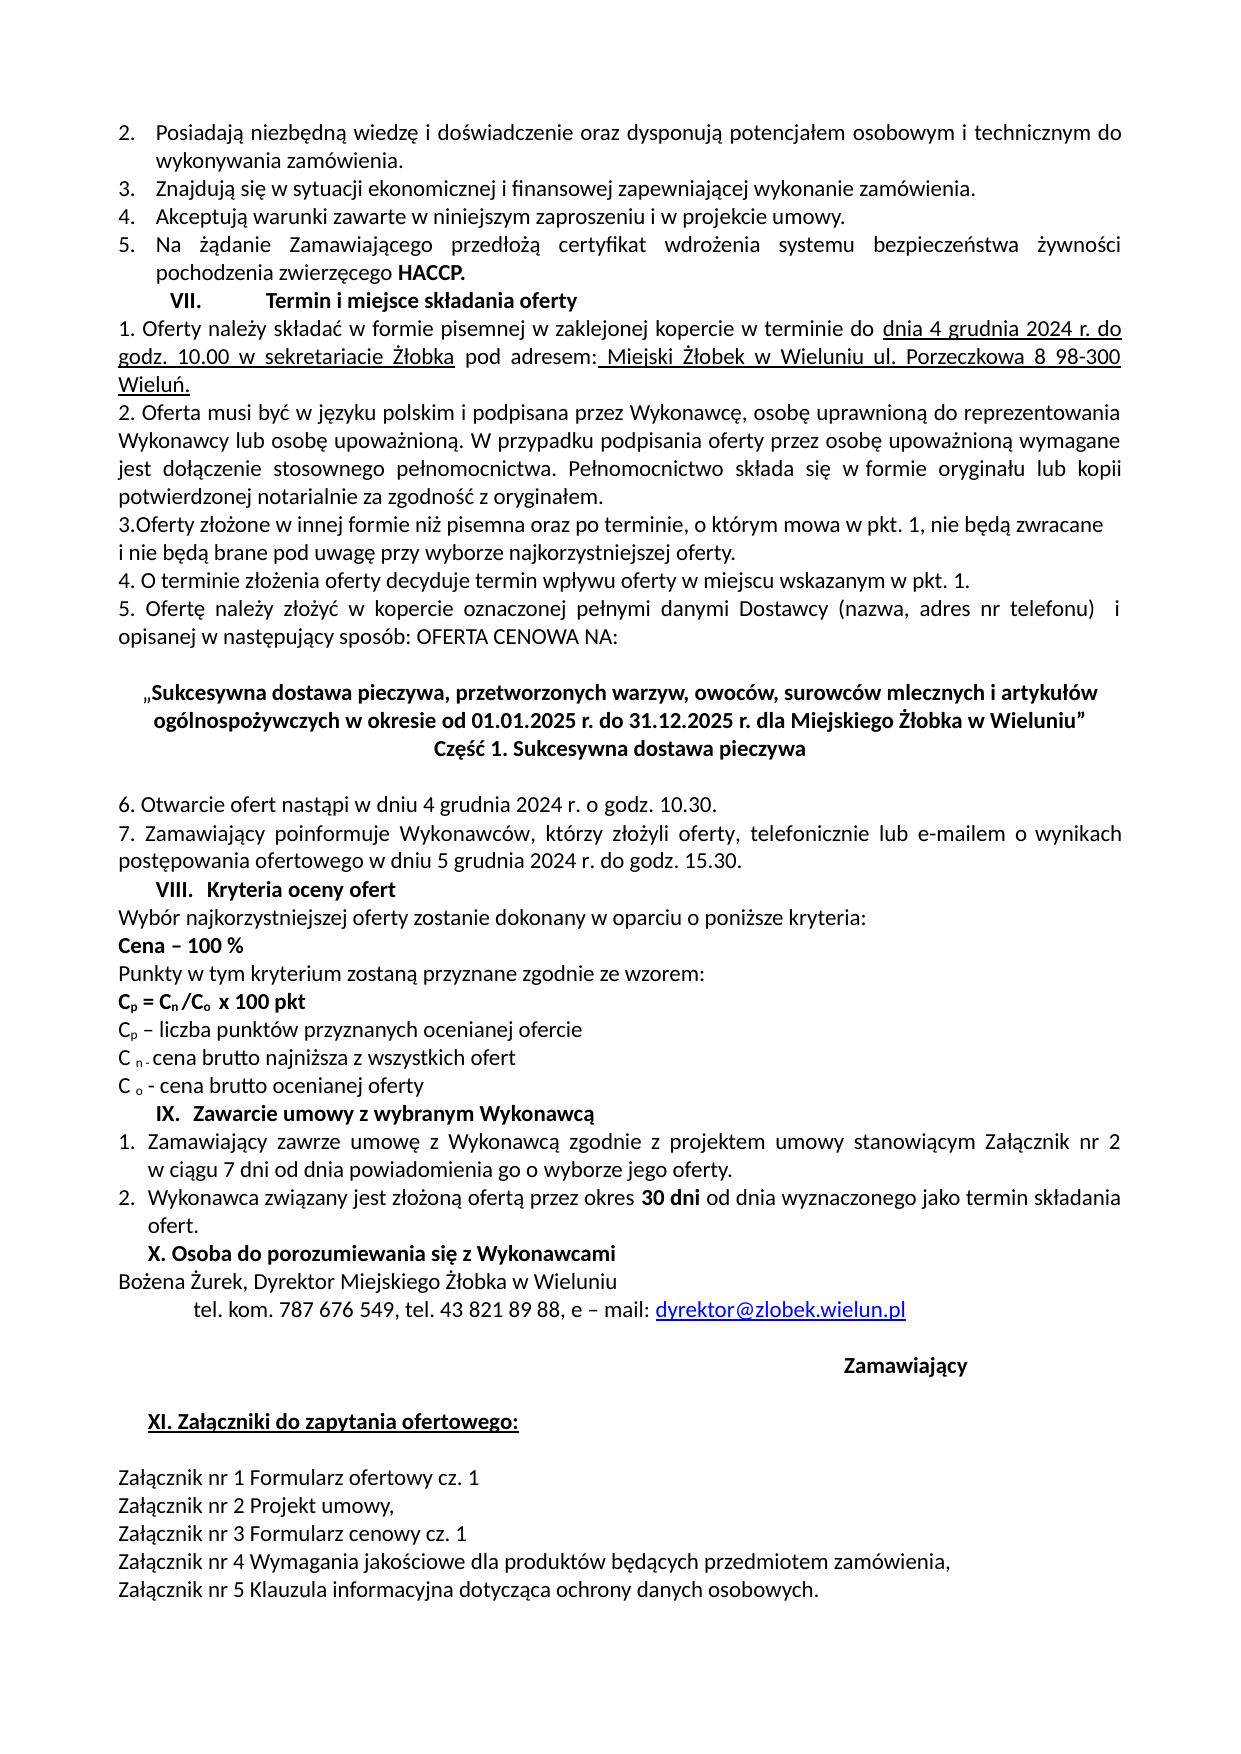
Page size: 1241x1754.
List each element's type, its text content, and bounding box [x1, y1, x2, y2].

text Załącznik nr 5 Klauzula informacyjna dotycząca ochrony danych osobowych. [118, 1575, 1122, 1603]
text Punkty w tym kryterium zostaną przyznane zgodnie ze wzorem: [118, 959, 1122, 987]
text XI. Załączniki do zapytania ofertowego: [118, 1407, 1122, 1435]
text C o - cena brutto ocenianej oferty [118, 1071, 1122, 1099]
text X. Osoba do porozumiewania się z Wykonawcami [118, 1239, 1122, 1267]
text Zamawiający [118, 1351, 1122, 1379]
list Wykonawca związany jest złożoną ofertą przez okres 30 dni od dnia wyznaczonego jako termin składania ofert. [118, 1183, 1122, 1239]
list Akceptują warunki zawarte w niniejszym zaproszeniu i w projekcie umowy. [118, 202, 1122, 230]
list Kryteria oceny ofert [156, 875, 1122, 903]
list Termin i miejsce składania oferty [170, 286, 1122, 314]
text 5. Ofertę należy złożyć w kopercie oznaczonej pełnymi danymi Dostawcy (nazwa, adres nr telefonu) i opisanej w następujący sposób: OFERTA CENOWA NA: [118, 594, 1122, 651]
text Załącznik nr 2 Projekt umowy, [118, 1491, 1122, 1519]
text Załącznik nr 4 Wymagania jakościowe dla produktów będących przedmiotem zamówienia, [118, 1547, 1122, 1575]
text i nie będą brane pod uwagę przy wyborze najkorzystniejszej oferty. [118, 538, 1122, 566]
text Załącznik nr 3 Formularz cenowy cz. 1 [118, 1519, 1122, 1547]
text „Sukcesywna dostawa pieczywa, przetworzonych warzyw, owoców, surowców mlecznych i artykułów ogólnospożywczych w okresie od 01.01.2025 r. do 31.12.2025 r. dla Miejskiego Żłobka w Wieluniu” [118, 678, 1122, 734]
list Zawarcie umowy z wybranym Wykonawcą [156, 1099, 1122, 1127]
text 4. O terminie złożenia oferty decyduje termin wpływu oferty w miejscu wskazanym w pkt. 1. [118, 566, 1122, 594]
text Wybór najkorzystniejszej oferty zostanie dokonany w oparciu o poniższe kryteria: [118, 903, 1122, 931]
text Część 1. Sukcesywna dostawa pieczywa [118, 734, 1122, 763]
text 3.Oferty złożone w innej formie niż pisemna oraz po terminie, o którym mowa w pkt. 1, nie będą zwracane [118, 510, 1122, 538]
text Bożena Żurek, Dyrektor Miejskiego Żłobka w Wieluniu [118, 1267, 1122, 1295]
text 2. Oferta musi być w języku polskim i podpisana przez Wykonawcę, osobę uprawnioną do reprezentowania Wykonawcy lub osobę upoważnioną. W przypadku podpisania oferty przez osobę upoważnioną wymagane jest dołączenie stosownego pełnomocnictwa. Pełnomocnictwo składa się w formie oryginału lub kopii potwierdzonej notarialnie za zgodność z oryginałem. [118, 398, 1122, 510]
list Znajdują się w sytuacji ekonomicznej i finansowej zapewniającej wykonanie zamówienia. [118, 174, 1122, 202]
list Posiadają niezbędną wiedzę i doświadczenie oraz dysponują potencjałem osobowym i technicznym do wykonywania zamówienia. [118, 118, 1122, 174]
text 1. Oferty należy składać w formie pisemnej w zaklejonej kopercie w terminie do dnia 4 grudnia 2024 r. do godz. 10.00 w sekretariacie Żłobka pod adresem: Miejski Żłobek w Wieluniu ul. Porzeczkowa 8 98-300 Wieluń. [118, 314, 1122, 398]
text 7. Zamawiający poinformuje Wykonawców, którzy złożyli oferty, telefonicznie lub e-mailem o wynikach postępowania ofertowego w dniu 5 grudnia 2024 r. do godz. 15.30. [118, 819, 1122, 875]
text Załącznik nr 1 Formularz ofertowy cz. 1 [118, 1463, 1122, 1491]
text Cp – liczba punktów przyznanych ocenianej ofercie [118, 1015, 1122, 1043]
text 6. Otwarcie ofert nastąpi w dniu 4 grudnia 2024 r. o godz. 10.30. [118, 791, 1122, 819]
list Zamawiający zawrze umowę z Wykonawcą zgodnie z projektem umowy stanowiącym Załącznik nr 2 w ciągu 7 dni od dnia powiadomienia go o wyborze jego oferty. [118, 1127, 1122, 1183]
text Cena – 100 % [118, 931, 1122, 959]
text Cp = Cn /Co x 100 pkt [118, 987, 1122, 1015]
text tel. kom. 787 676 549, tel. 43 821 89 88, e – mail: dyrektor@zlobek.wielun.pl [193, 1295, 1122, 1323]
list Na żądanie Zamawiającego przedłożą certyfikat wdrożenia systemu bezpieczeństwa żywności pochodzenia zwierzęcego HACCP. [118, 230, 1122, 286]
text C n - cena brutto najniższa z wszystkich ofert [118, 1043, 1122, 1071]
